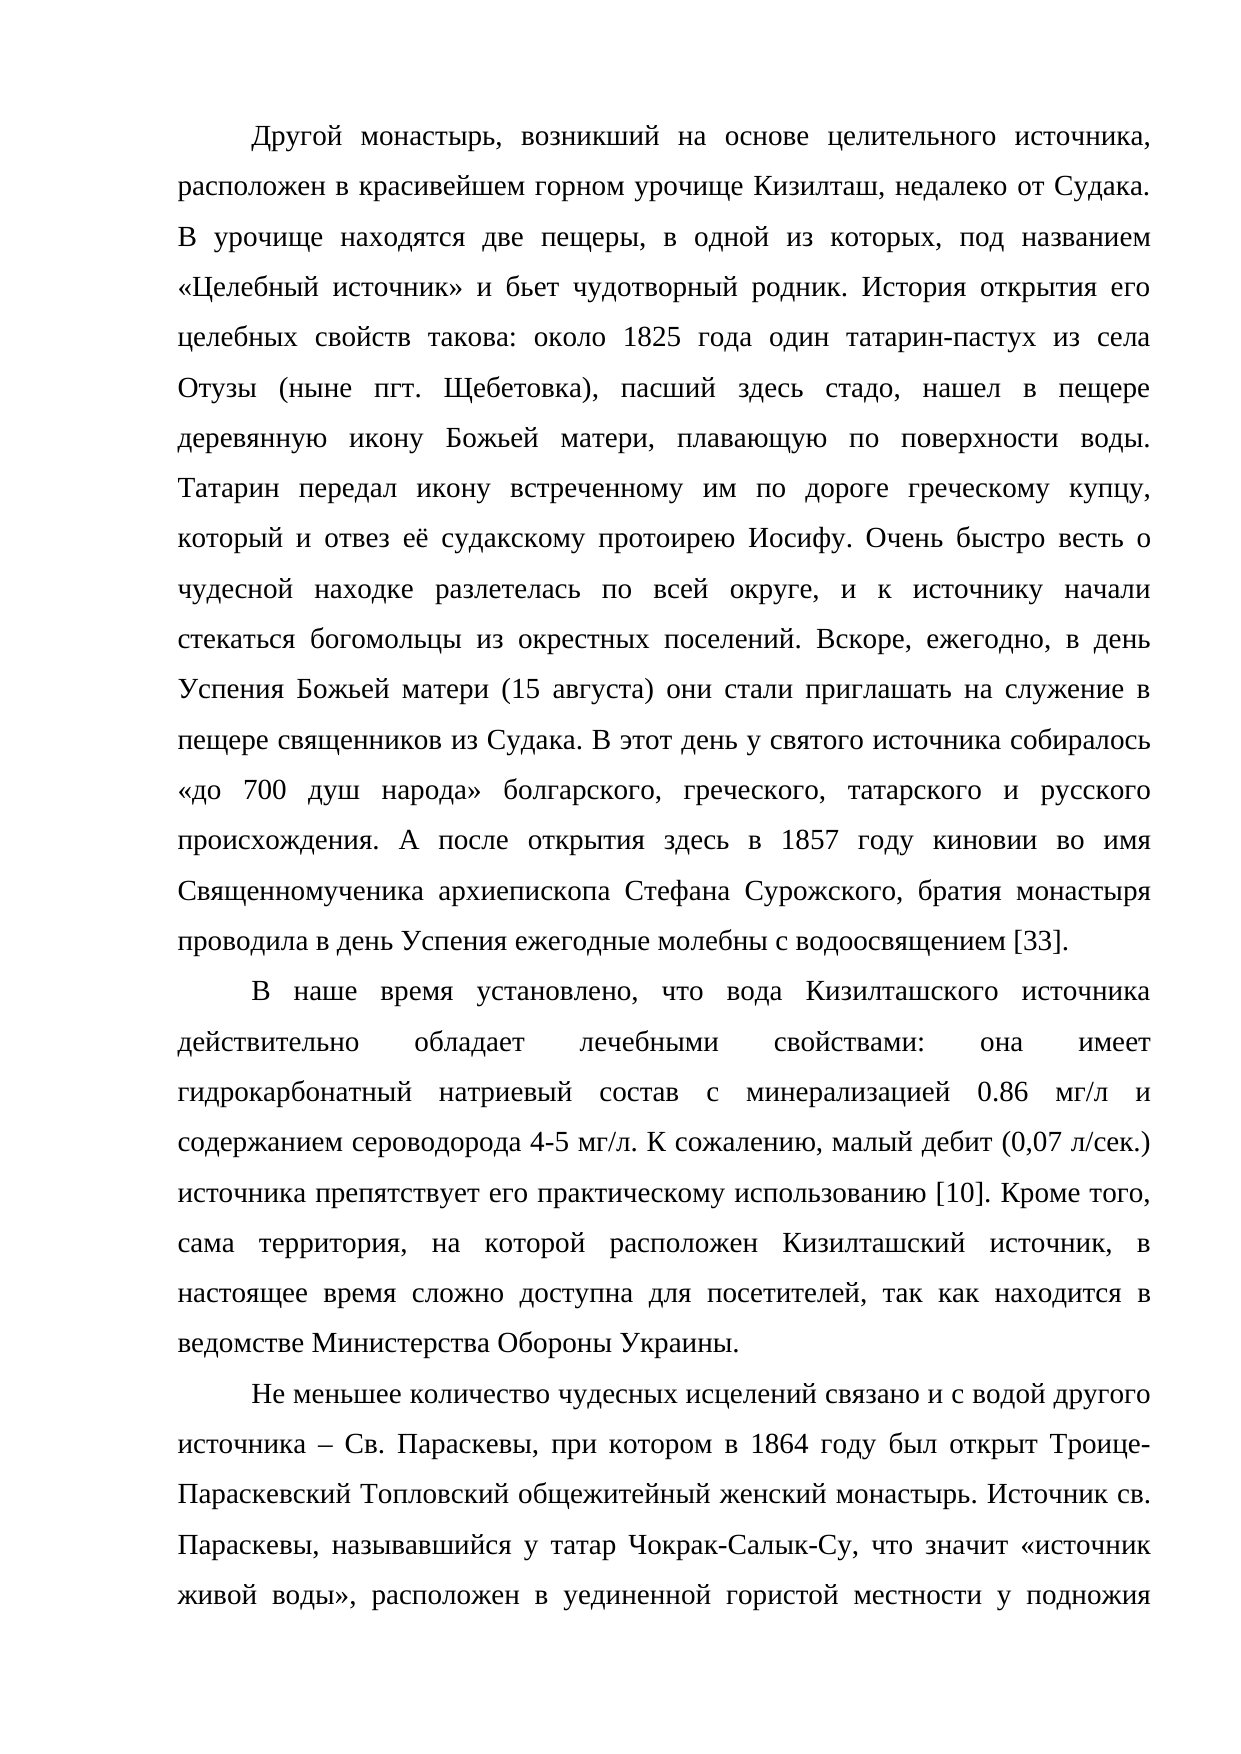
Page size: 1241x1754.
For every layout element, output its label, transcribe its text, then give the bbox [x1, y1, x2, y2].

text Другой монастырь, возникший на основе целительного источника, расположен в красивейшем горном урочище Кизилташ, недалеко от Судака. В урочище находятся две пещеры, в одной из которых, под названием «Целебный источник» и бьет чудотворный родник. История открытия его целебных свойств такова: около 1825 года один татарин-пастух из села Отузы (ныне пгт. Щебетовка), пасший здесь стадо, нашел в пещере деревянную икону Божьей матери, плавающую по поверхности воды. Татарин передал икону встреченному им по дороге греческому купцу, который и отвез её судакскому протоирею Иосифу. Очень быстро весть о чудесной находке разлетелась по всей округе, и к источнику начали стекаться богомольцы из окрестных поселений. Вскоре, ежегодно, в день Успения Божьей матери (15 августа) они стали приглашать на служение в пещере священников из Судака. В этот день у святого источника собиралось «до 700 душ народа» болгарского, греческого, татарского и русского происхождения. А после открытия здесь в 1857 году киновии во имя Священномученика архиепископа Стефана Сурожского, братия монастыря проводила в день Успения ежегодные молебны с водоосвящением [33]. [177, 118, 1152, 957]
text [177, 1376, 1152, 1611]
text В наше время установлено, что вода Кизилташского источника действительно обладает лечебными свойствами: она имеет гидрокарбонатный натриевый состав с минерализацией 0.86 мг/л и содержанием сероводорода 4-5 мг/л. К сожалению, малый дебит (0,07 л/сек.) источника препятствует его практическому использованию [10]. Кроме того, сама территория, на которой расположен Кизилташский источник, в настоящее время сложно доступна для посетителей, так как находится в ведомстве Министерства Обороны Украины. [177, 973, 1152, 1359]
